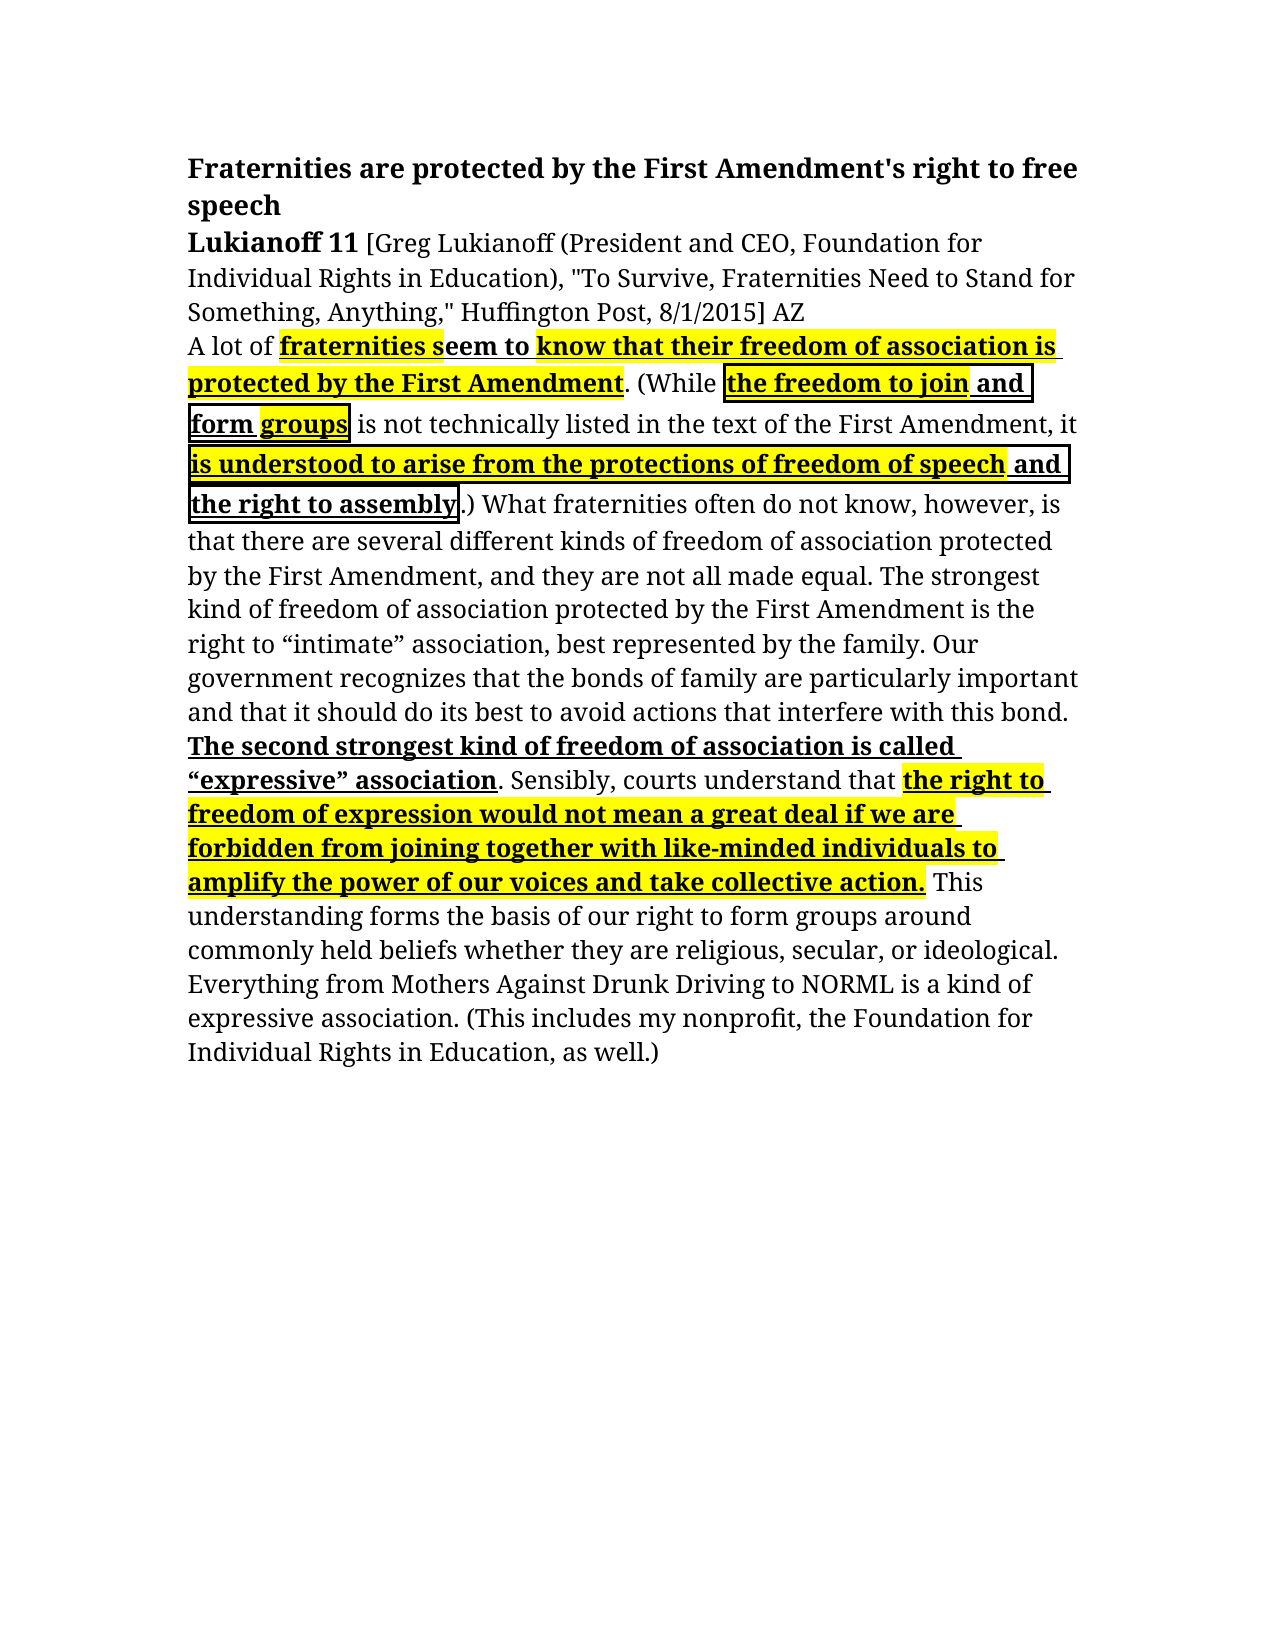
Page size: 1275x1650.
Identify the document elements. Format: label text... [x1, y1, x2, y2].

subtitle Fraternities are protected by the First Amendment's right to free speech [187, 150, 1087, 224]
text A lot of fraternities seem to know that their freedom of association is protected by the First Amendment. (While the freedom to join and form groups is not technically listed in the text of the First Amendment, it is understood to arise from the protections of freedom of speech and the right to assembly.) What fraternities often do not know, however, is that there are several different kinds of freedom of association protected by the First Amendment, and they are not all made equal. The strongest kind of freedom of association protected by the First Amendment is the right to “intimate” association, best represented by the family. Our government recognizes that the bonds of family are particularly important and that it should do its best to avoid actions that interfere with this bond. The second strongest kind of freedom of association is called “expressive” association. Sensibly, courts understand that the right to freedom of expression would not mean a great deal if we are forbidden from joining together with like-minded individuals to amplify the power of our voices and take collective action. This understanding forms the basis of our right to form groups around commonly held beliefs whether they are religious, secular, or ideological. Everything from Mothers Against Drunk Driving to NORML is a kind of expressive association. (This includes my nonprofit, the Foundation for Individual Rights in Education, as well.) [187, 329, 1087, 1069]
text Lukianoff 11 [Greg Lukianoff (President and CEO, Foundation for Individual Rights in Education), "To Survive, Fraternities Need to Stand for Something, Anything," Huffington Post, 8/1/2015] AZ [187, 224, 1087, 329]
